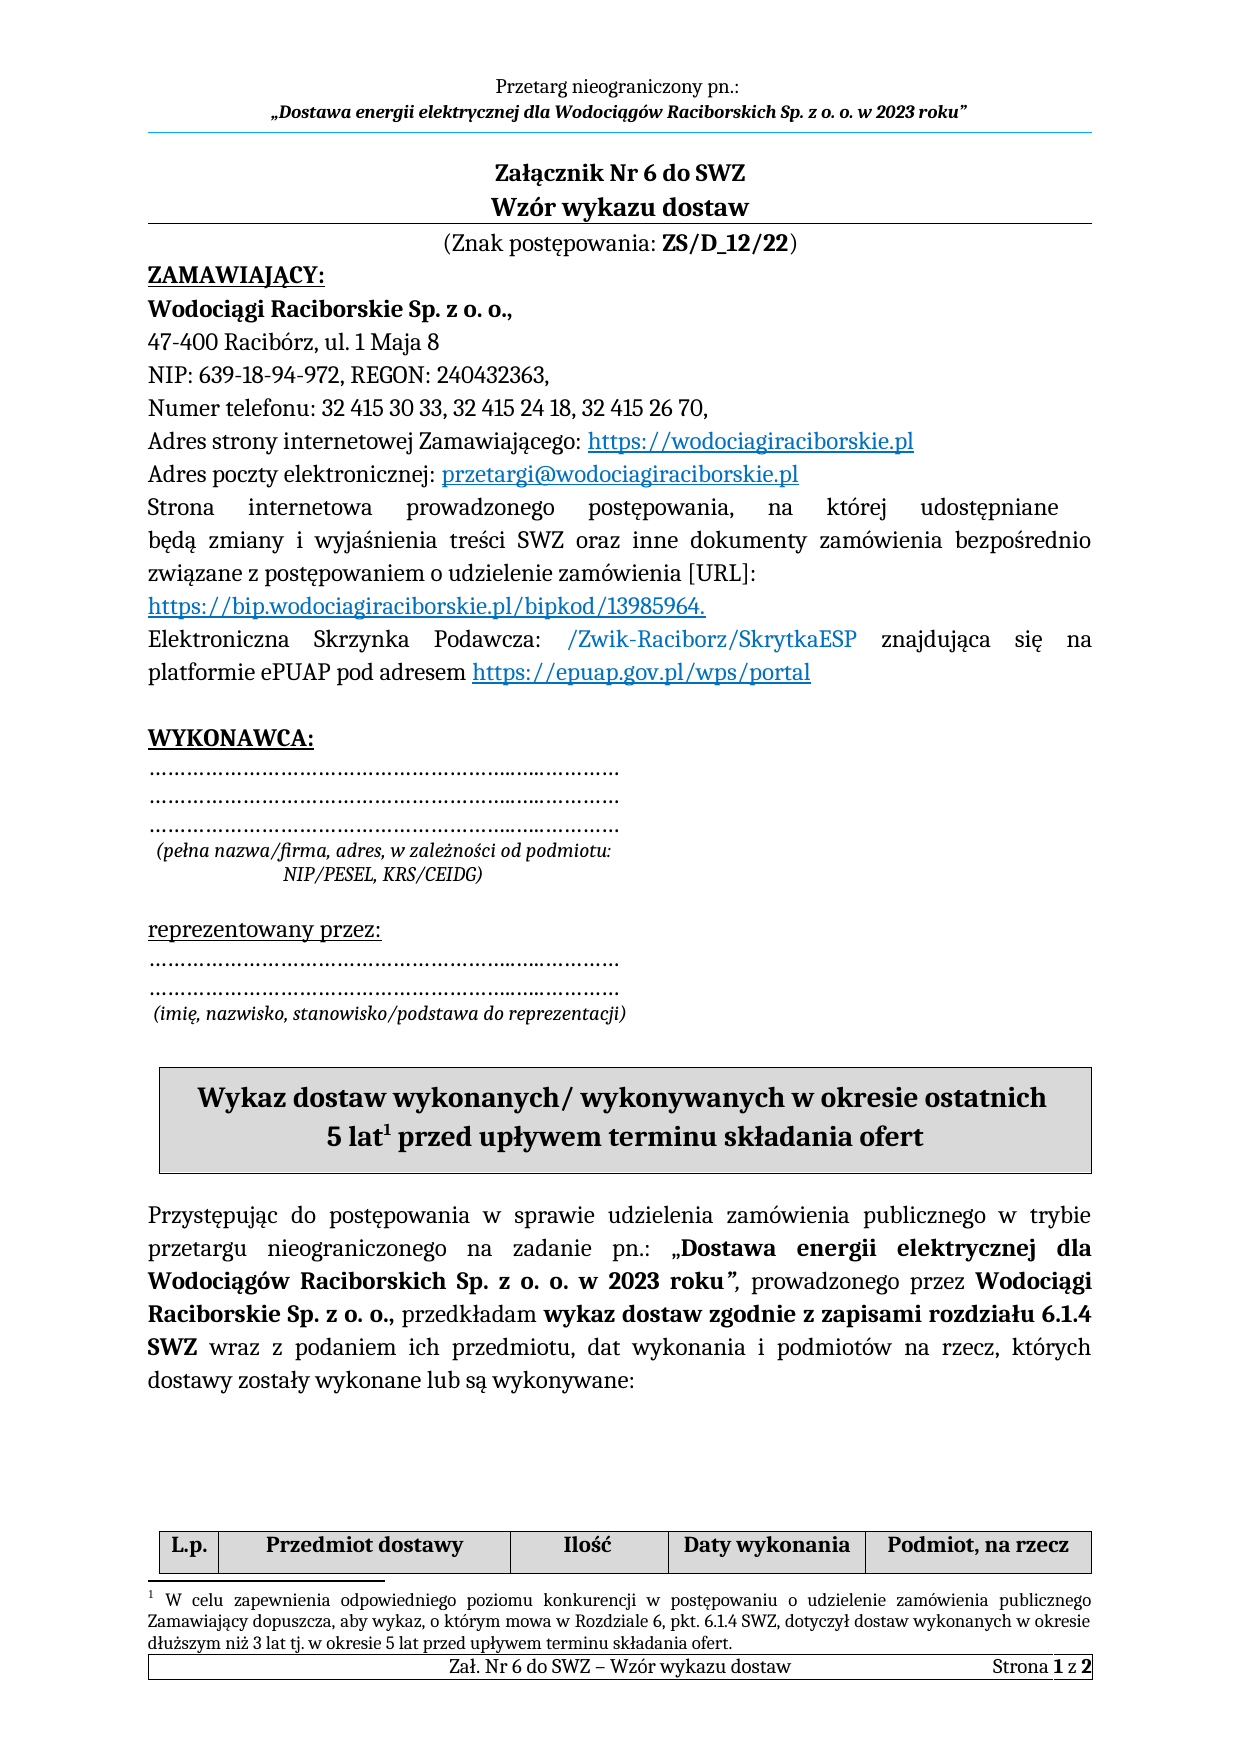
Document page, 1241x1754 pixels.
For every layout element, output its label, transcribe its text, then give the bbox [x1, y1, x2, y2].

table_header L.p. [160, 1532, 218, 1573]
text Adres poczty elektronicznej: przetargi@wodociagiraciborskie.pl [148, 459, 1092, 488]
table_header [866, 1532, 1091, 1573]
text ZAMAWIAJĄCY: [148, 261, 1092, 290]
text …………………………………………………..…..………… [148, 781, 650, 810]
text …………………………………………………..…..………… [148, 810, 650, 839]
text 47-400 Racibórz, ul. 1 Maja 8 [148, 327, 1092, 356]
text Numer telefonu: 32 415 30 33, 32 415 24 18, 32 415 26 70, [148, 393, 1092, 422]
text …………………………………………………..…..………… [148, 944, 650, 973]
text (imię, nazwisko, stanowisko/podstawa do reprezentacji) [148, 1002, 1092, 1026]
text …………………………………………………..…..………… [148, 752, 650, 781]
text Elektroniczna Skrzynka Podawcza: /Zwik-Raciborz/SkrytkaESP znajdująca się na platformie ePUAP pod adresem https://epuap.gov.pl/wps/portal [148, 625, 1092, 686]
text reprezentowany przez: [148, 915, 1092, 944]
text Przystępując do postępowania w sprawie udzielenia zamówienia publicznego w trybie przetargu nieograniczonego na zadanie pn.: „Dostawa energii elektrycznej dla Wodociągów Raciborskich Sp. z o. o. w 2023 roku”, prowadzonego przez Wodociągi Raciborskie Sp. z o. o., przedkładam wykaz dostaw zgodnie z zapisami rozdziału 6.1.4 SWZ wraz z podaniem ich przedmiotu, dat wykonania i podmiotów na rzecz, których dostawy zostały wykonane lub są wykonywane: [148, 1201, 1092, 1395]
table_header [669, 1532, 865, 1573]
text WYKONAWCA: [148, 724, 1092, 752]
text https://bip.wodociagiraciborskie.pl/bipkod/13985964. [148, 592, 1092, 620]
text Załącznik Nr 6 do SWZ [148, 159, 1092, 187]
text Wodociągi Raciborskie Sp. z o. o., [148, 294, 1092, 323]
text (pełna nazwa/firma, adres, w zależności od podmiotu: NIP/PESEL, KRS/CEIDG) [148, 839, 621, 887]
text (Znak postępowania: ZS/D_12/22) [148, 228, 1092, 257]
table_header Ilość MWh [511, 1532, 668, 1573]
text Strona internetowa prowadzonego postępowania, na której udostępniane będą zmiany i wyjaśnienia treści SWZ oraz inne dokumenty zamówienia bezpośrednio związane z postępowaniem o udzielenie zamówienia [URL]: [148, 493, 1092, 587]
text Wzór wykazu dostaw [148, 192, 1092, 223]
text Adres strony internetowej Zamawiającego: https://wodociagiraciborskie.pl [148, 427, 1092, 455]
table_header Wykaz dostaw wykonanych/ wykonywanych w okresie ostatnich 5 lat przed upływem terminu składania ofert [160, 1068, 1091, 1172]
table_header Przedmiot dostawy [219, 1532, 510, 1573]
text NIP: 639-18-94-972, REGON: 240432363, [148, 361, 1092, 389]
text …………………………………………………..…..………… [148, 973, 650, 1002]
